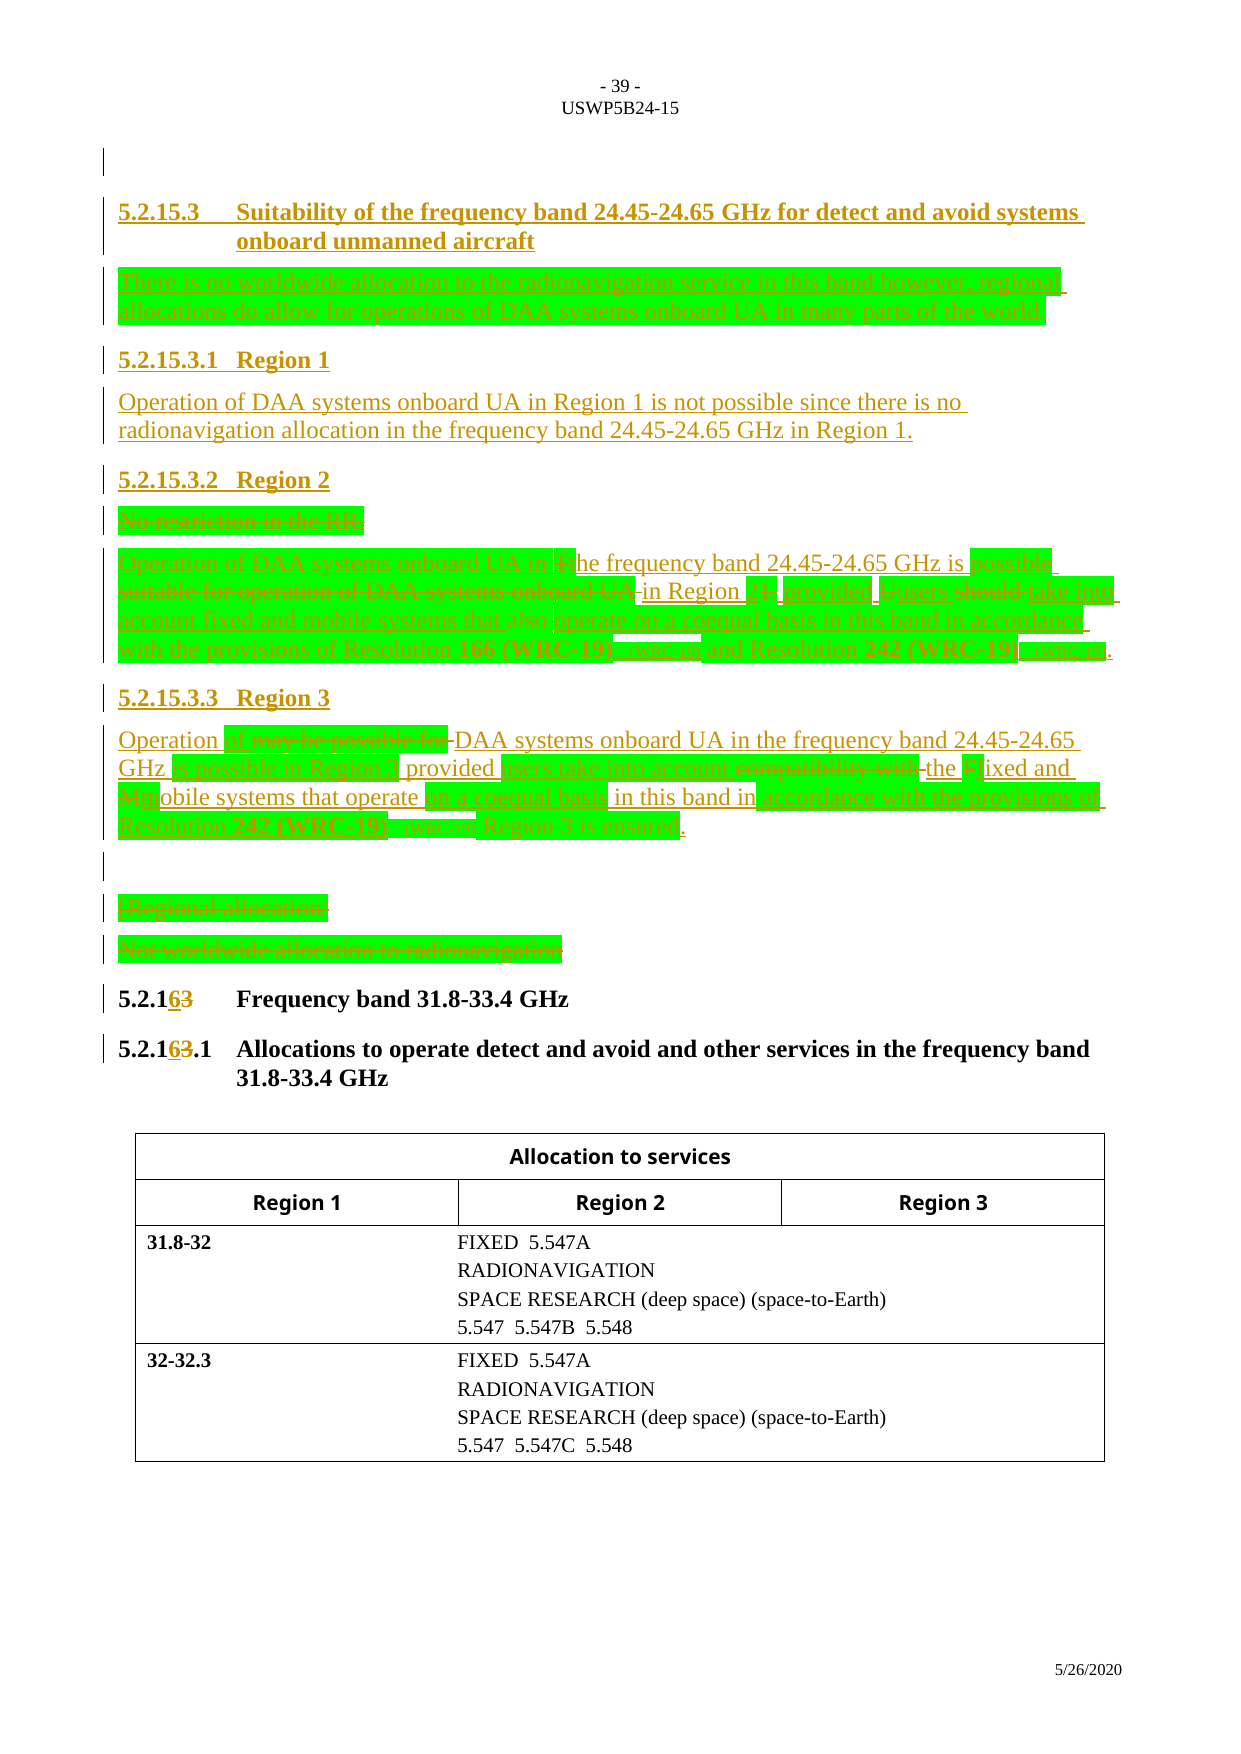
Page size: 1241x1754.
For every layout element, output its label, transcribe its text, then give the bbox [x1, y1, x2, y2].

table_header Allocation to services [136, 1134, 1104, 1179]
table_cell Region 3 [782, 1180, 1104, 1225]
table_cell Region 1 [136, 1180, 458, 1225]
table_cell Region 2 [459, 1180, 781, 1225]
subtitle 5.2.1.1 Allocations to operate detect and avoid and other services in the frequency band 31.8-33.4 GHz [118, 1034, 1122, 1091]
table_cell 31.8-32 FIXED 5.547A RADIONAVIGATION SPACE RESEARCH (deep space) (space-to-Earth) 5.547 5.547B 5.548 [136, 1226, 1104, 1343]
subtitle 5.2.1 Frequency band 31.8-33.4 GHz [118, 984, 1122, 1013]
table_cell 32-32.3 FIXED 5.547A RADIONAVIGATION SPACE RESEARCH (deep space) (space-to-Earth) 5.547 5.547C 5.548 [136, 1344, 1104, 1461]
